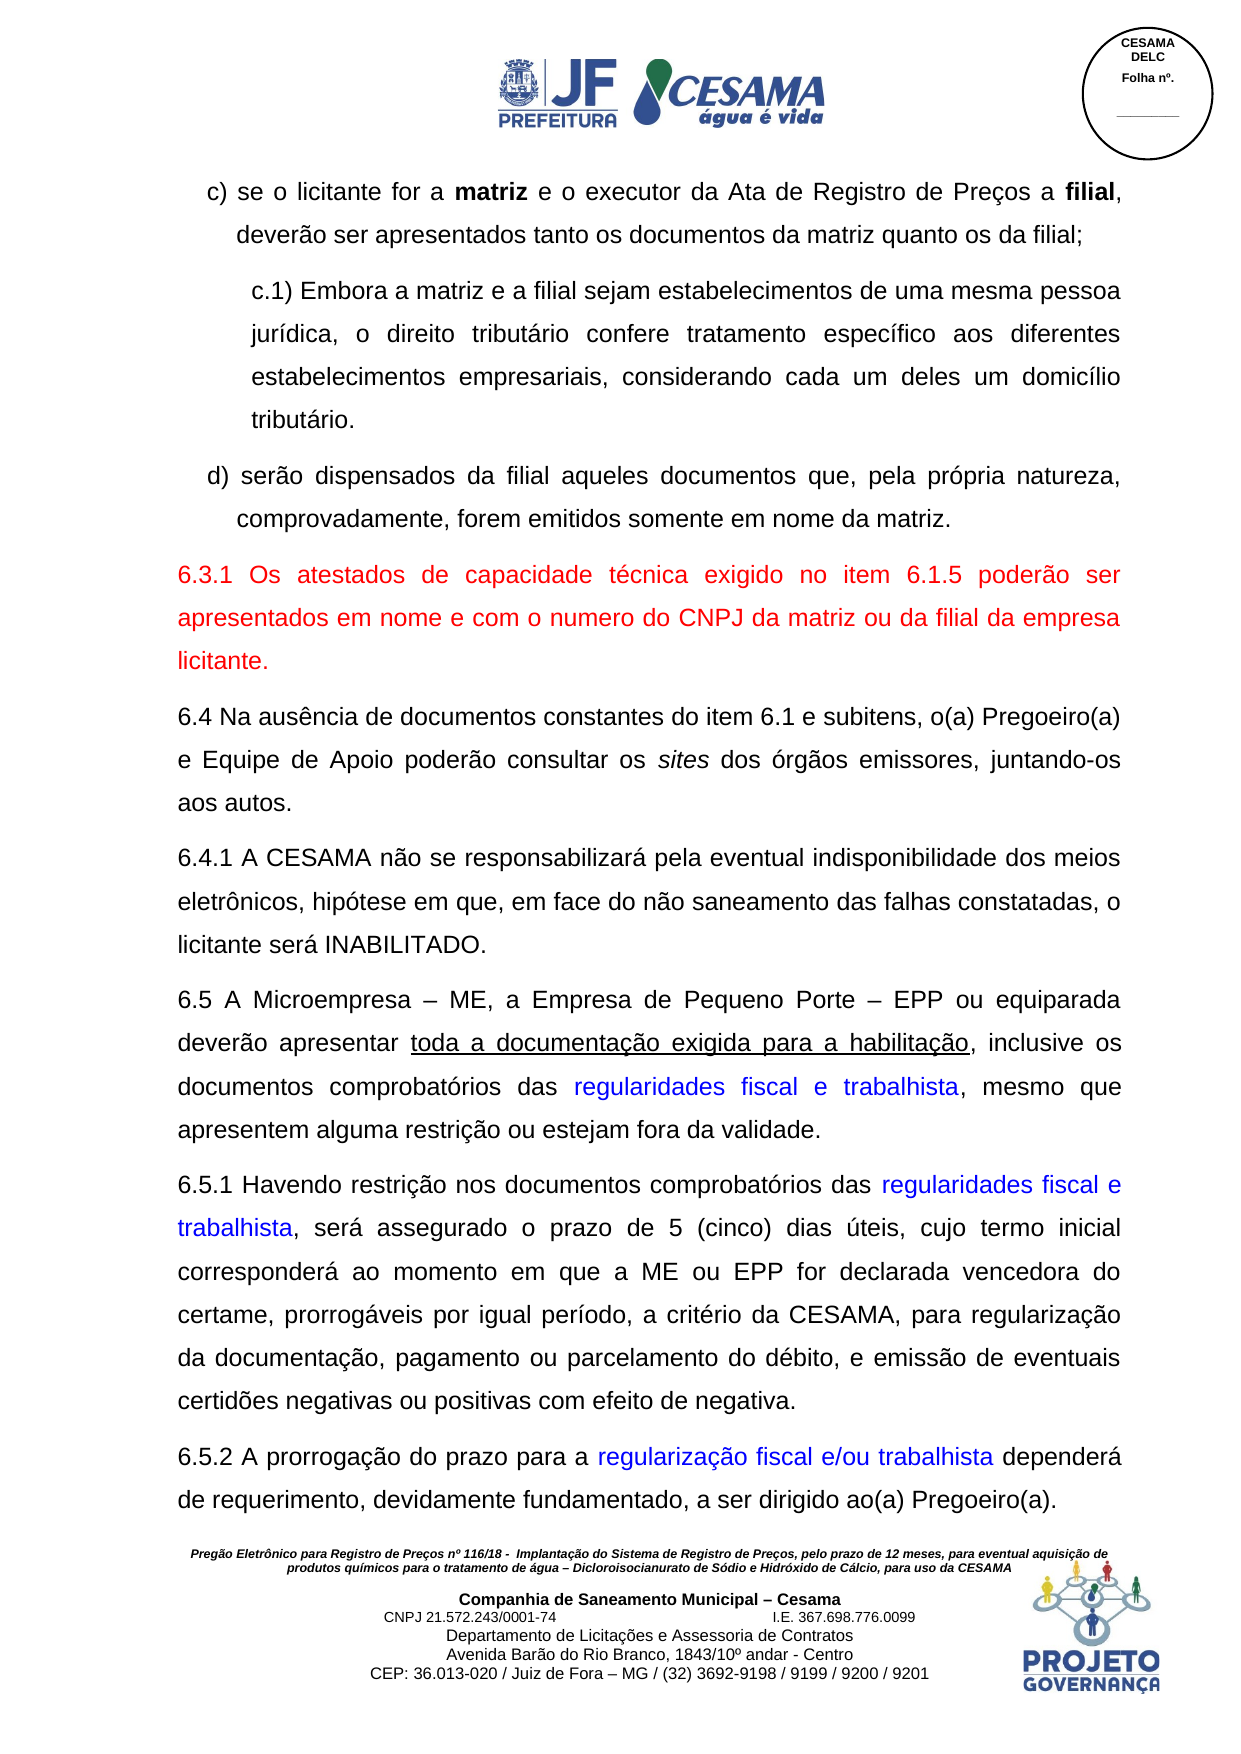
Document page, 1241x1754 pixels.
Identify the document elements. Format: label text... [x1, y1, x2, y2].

text 6.4.1 A CESAMA não se responsabilizará pela eventual indisponibilidade dos meios eletrônicos, hipótese em que, em face do não saneamento das falhas constatadas, o licitante será INABILITADO. [177, 843, 1122, 958]
text d) serão dispensados da filial aqueles documentos que, pela própria natureza, comprovadamente, forem emitidos somente em nome da matriz. [207, 461, 1122, 533]
text 6.4 Na ausência de documentos constantes do item 6.1 e subitens, o(a) Pregoeiro(a) e Equipe de Apoio poderão consultar os sites dos órgãos emissores, juntando-os aos autos. [177, 702, 1122, 817]
text 6.5 A Microempresa – ME, a Empresa de Pequeno Porte – EPP ou equiparada deverão apresentar toda a documentação exigida para a habilitação, inclusive os documentos comprobatórios das regularidades fiscal e trabalhista, mesmo que apresentem alguma restrição ou estejam fora da validade. [177, 985, 1122, 1143]
text c) se o licitante for a matriz e o executor da Ata de Registro de Preços a filial, deverão ser apresentados tanto os documentos da matriz quanto os da filial; [207, 177, 1122, 249]
text 6.5.1 Havendo restrição nos documentos comprobatórios das regularidades fiscal e trabalhista, será assegurado o prazo de 5 (cinco) dias úteis, cujo termo inicial corresponderá ao momento em que a ME ou EPP for declarada vencedora do certame, prorrogáveis por igual período, a critério da CESAMA, para regularização da documentação, pagamento ou parcelamento do débito, e emissão de eventuais certidões negativas ou positivas com efeito de negativa. [177, 1170, 1122, 1415]
picture [497, 59, 825, 128]
text c.1) Embora a matriz e a filial sejam estabelecimentos de uma mesma pessoa jurídica, o direito tributário confere tratamento específico aos diferentes estabelecimentos empresariais, considerando cada um deles um domicílio tributário. [251, 276, 1122, 434]
text 6.3.1 Os atestados de capacidade técnica exigido no item 6.1.5 poderão ser apresentados em nome e com o numero do CNPJ da matriz ou da filial da empresa licitante. [177, 560, 1122, 675]
picture [1023, 1560, 1160, 1694]
text 6.5.2 A prorrogação do prazo para a regularização fiscal e/ou trabalhista dependerá de requerimento, devidamente fundamentado, a ser dirigido ao(a) Pregoeiro(a). [177, 1442, 1122, 1513]
